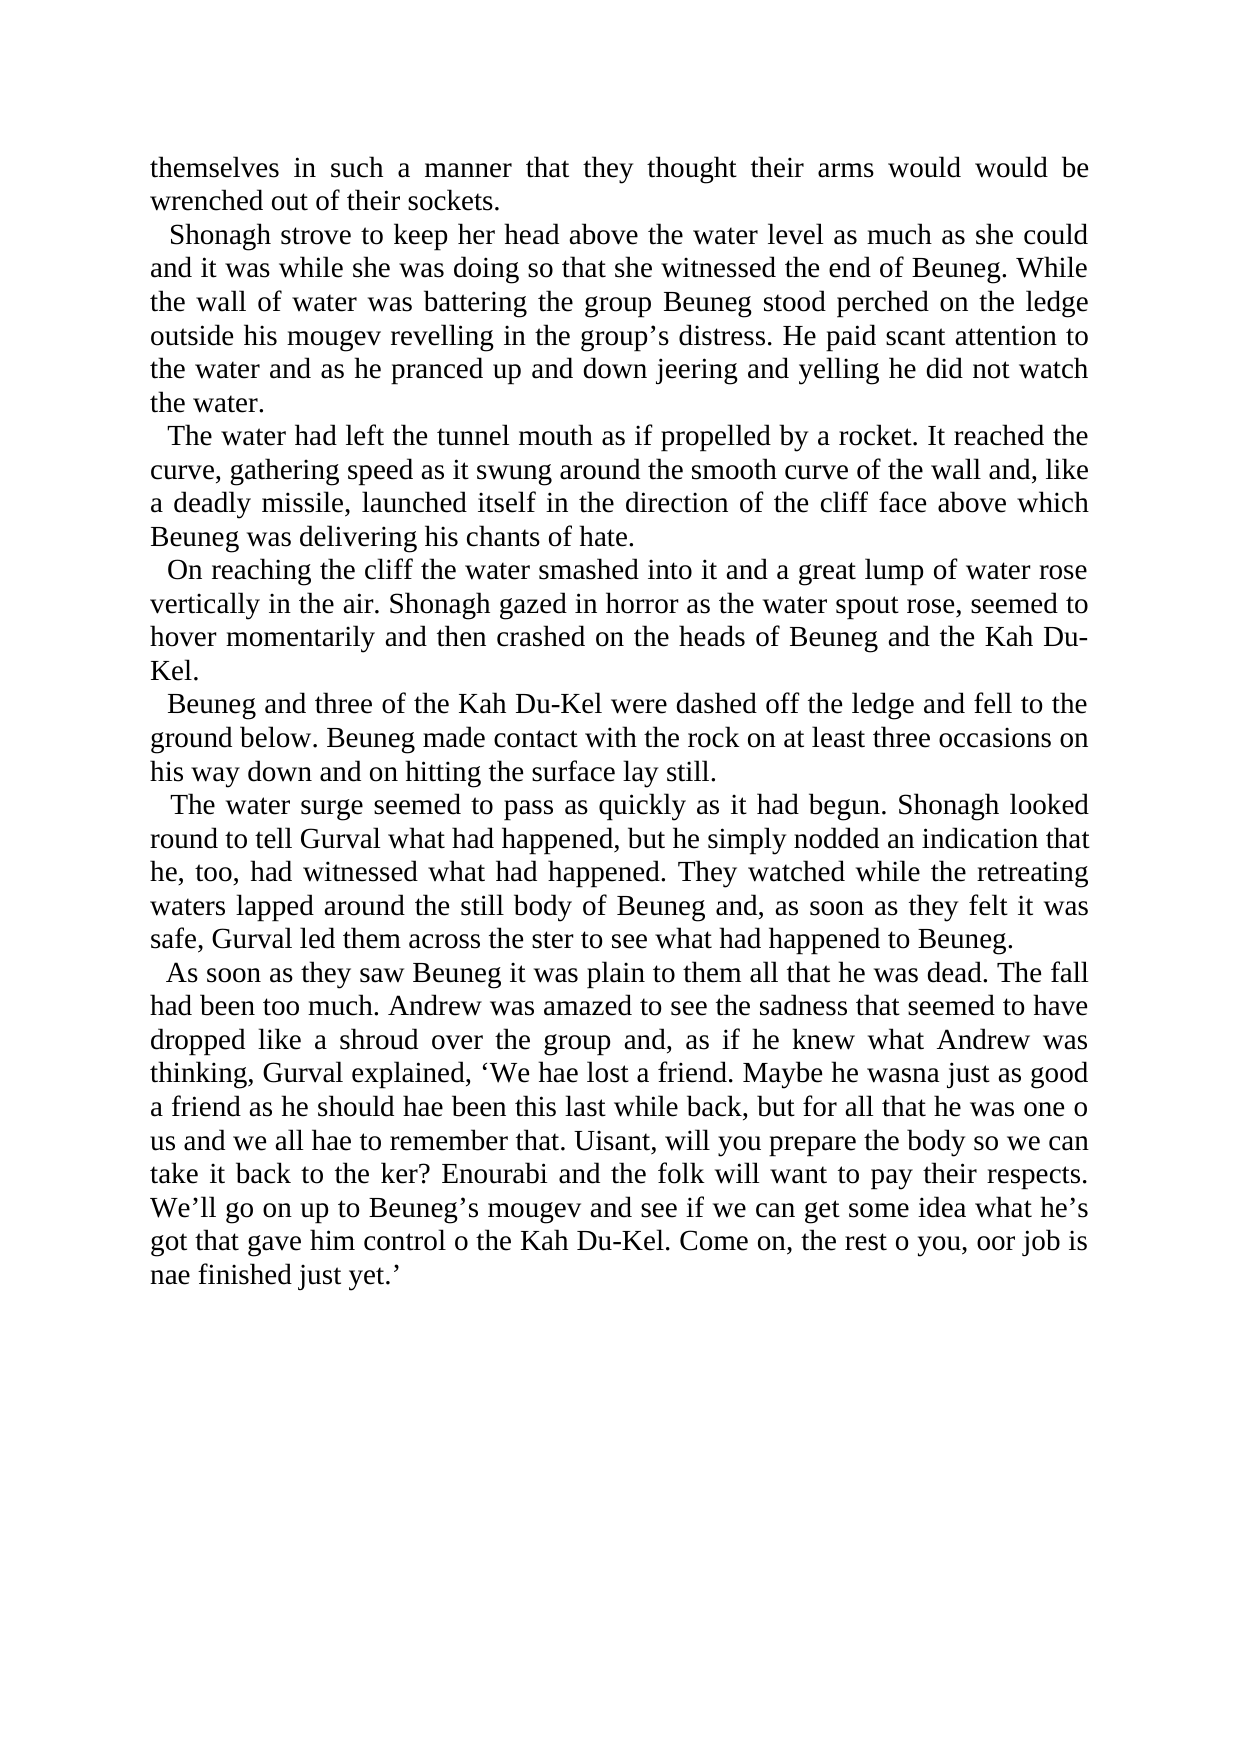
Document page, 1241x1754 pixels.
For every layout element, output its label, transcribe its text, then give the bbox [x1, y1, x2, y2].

text The water surge seemed to pass as quickly as it had begun. Shonagh looked round to tell Gurval what had happened, but he simply nodded an indication that he, too, had witnessed what had happened. They watched while the retreating waters lapped around the still body of Beuneg and, as soon as they felt it was safe, Gurval led them across the ster to see what had happened to Beuneg. [150, 787, 1090, 955]
text The water had left the tunnel mouth as if propelled by a rocket. It reached the curve, gathering speed as it swung around the smooth curve of the wall and, like a deadly missile, launched itself in the direction of the cliff face above which Beuneg was delivering his chants of hate. [150, 418, 1090, 552]
text Shonagh strove to keep her head above the water level as much as she could and it was while she was doing so that she witnessed the end of Beuneg. While the wall of water was battering the group Beuneg stood perched on the ledge outside his mougev revelling in the group’s distress. He paid scant attention to the water and as he pranced up and down jeering and yelling he did not watch the water. [150, 217, 1090, 418]
text On reaching the cliff the water smashed into it and a great lump of water rose vertically in the air. Shonagh gazed in horror as the water spout rose, seemed to hover momentarily and then crashed on the heads of Beuneg and the Kah Du-Kel. [150, 552, 1090, 687]
text As soon as they saw Beuneg it was plain to them all that he was dead. The fall had been too much. Andrew was amazed to see the sadness that seemed to have dropped like a shroud over the group and, as if he knew what Andrew was thinking, Gurval explained, ‘We hae lost a friend. Maybe he wasna just as good a friend as he should hae been this last while back, but for all that he was one o us and we all hae to remember that. Uisant, will you prepare the body so we can take it back to the ker? Enourabi and the folk will want to pay their respects. We’ll go on up to Beuneg’s mougev and see if we can get some idea what he’s got that gave him control o the Kah Du-Kel. Come on, the rest o you, oor job is nae finished just yet.’ [150, 955, 1090, 1290]
text Beuneg and three of the Kah Du-Kel were dashed off the ledge and fell to the ground below. Beuneg made contact with the rock on at least three occasions on his way down and on hitting the surface lay still. [150, 687, 1090, 787]
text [150, 150, 1090, 217]
